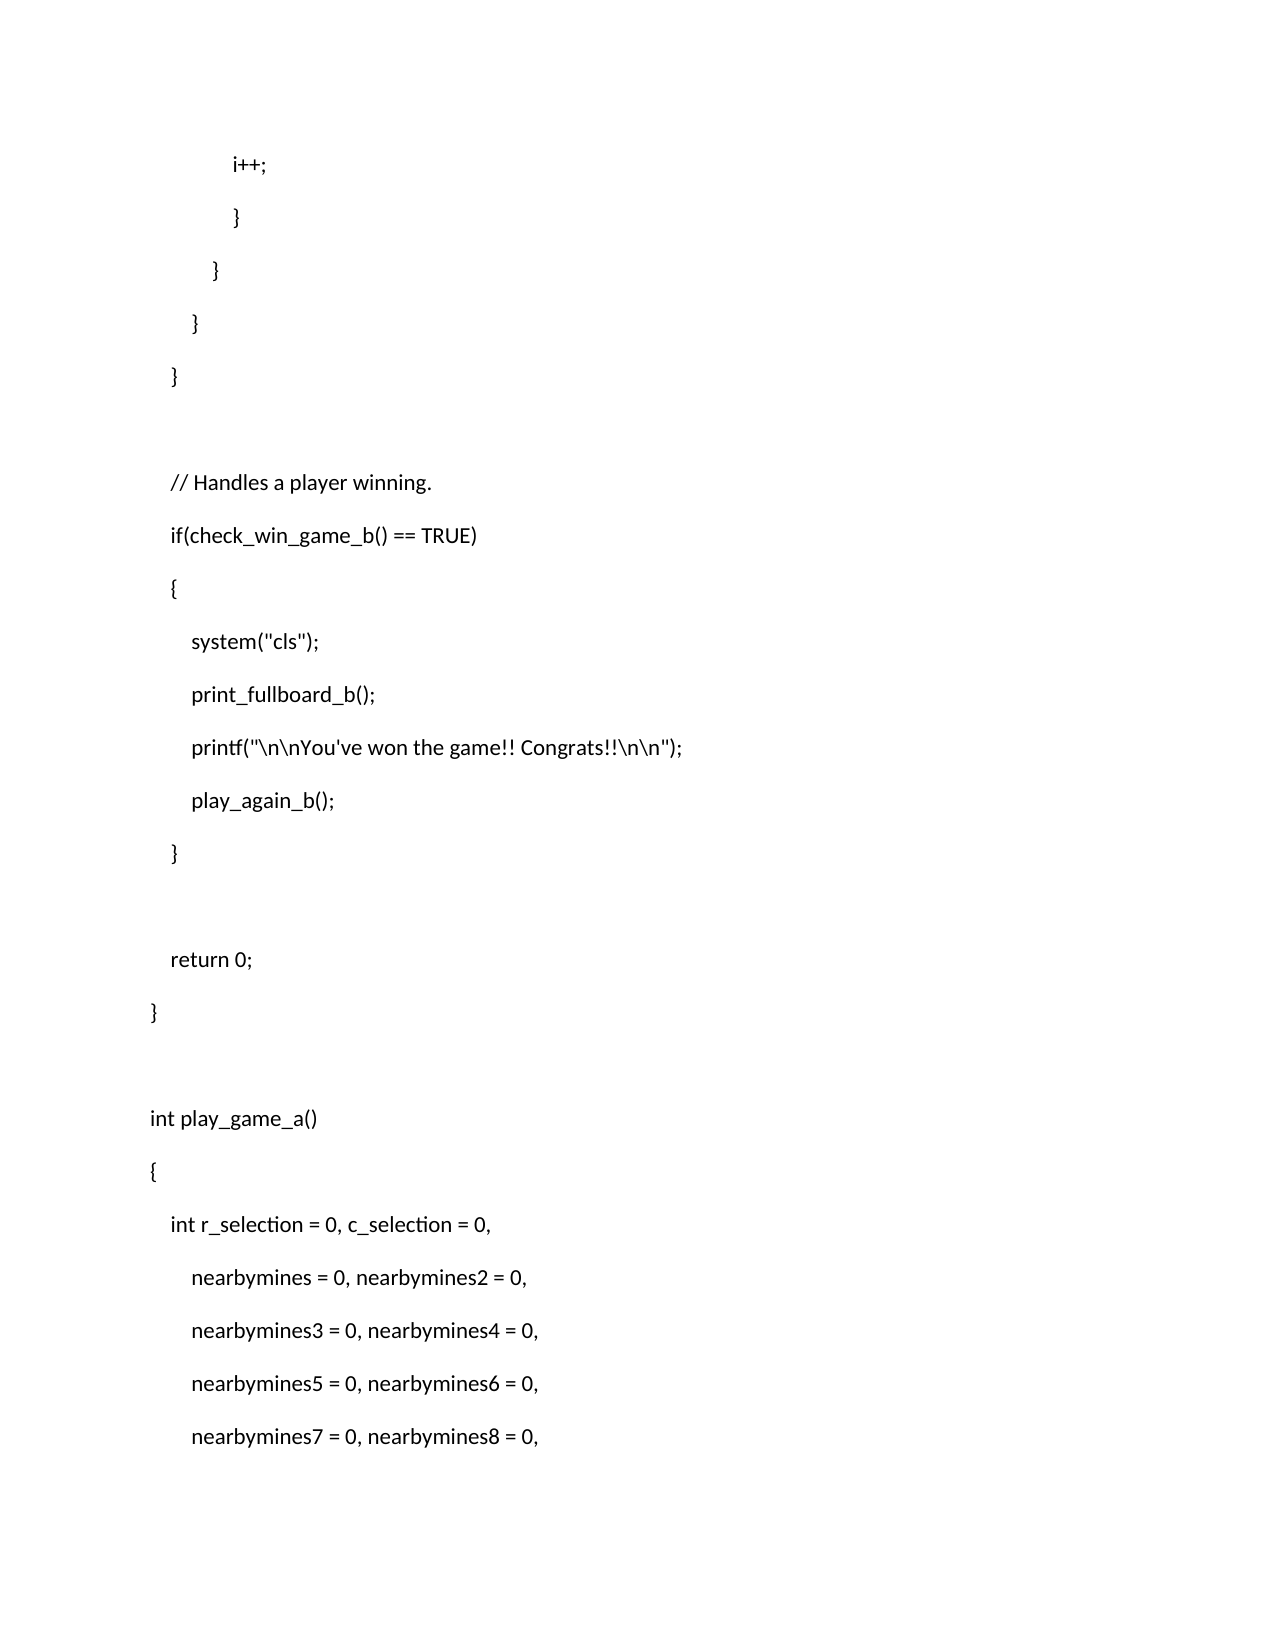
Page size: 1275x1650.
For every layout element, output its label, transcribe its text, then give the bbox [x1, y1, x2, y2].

text if(check_win_game_b() == TRUE) [150, 521, 1125, 549]
text system("cls"); [150, 627, 1125, 655]
text nearbymines7 = 0, nearbymines8 = 0, [150, 1422, 1125, 1451]
text // Handles a player winning. [150, 468, 1125, 496]
text { [150, 574, 1125, 602]
text } [150, 998, 1125, 1026]
text } [150, 362, 1125, 390]
text } [150, 256, 1125, 284]
text } [150, 309, 1125, 337]
text nearbymines5 = 0, nearbymines6 = 0, [150, 1369, 1125, 1397]
text nearbymines3 = 0, nearbymines4 = 0, [150, 1316, 1125, 1344]
text print_fullboard_b(); [150, 680, 1125, 708]
text play_again_b(); [150, 786, 1125, 814]
text { [150, 1157, 1125, 1185]
text return 0; [150, 945, 1125, 973]
text i++; [150, 150, 1125, 178]
text } [150, 839, 1125, 867]
text } [150, 203, 1125, 231]
text int play_game_a() [150, 1104, 1125, 1132]
text nearbymines = 0, nearbymines2 = 0, [150, 1263, 1125, 1291]
text int r_selection = 0, c_selection = 0, [150, 1210, 1125, 1238]
text printf("\n\nYou've won the game!! Congrats!!\n\n"); [150, 733, 1125, 761]
